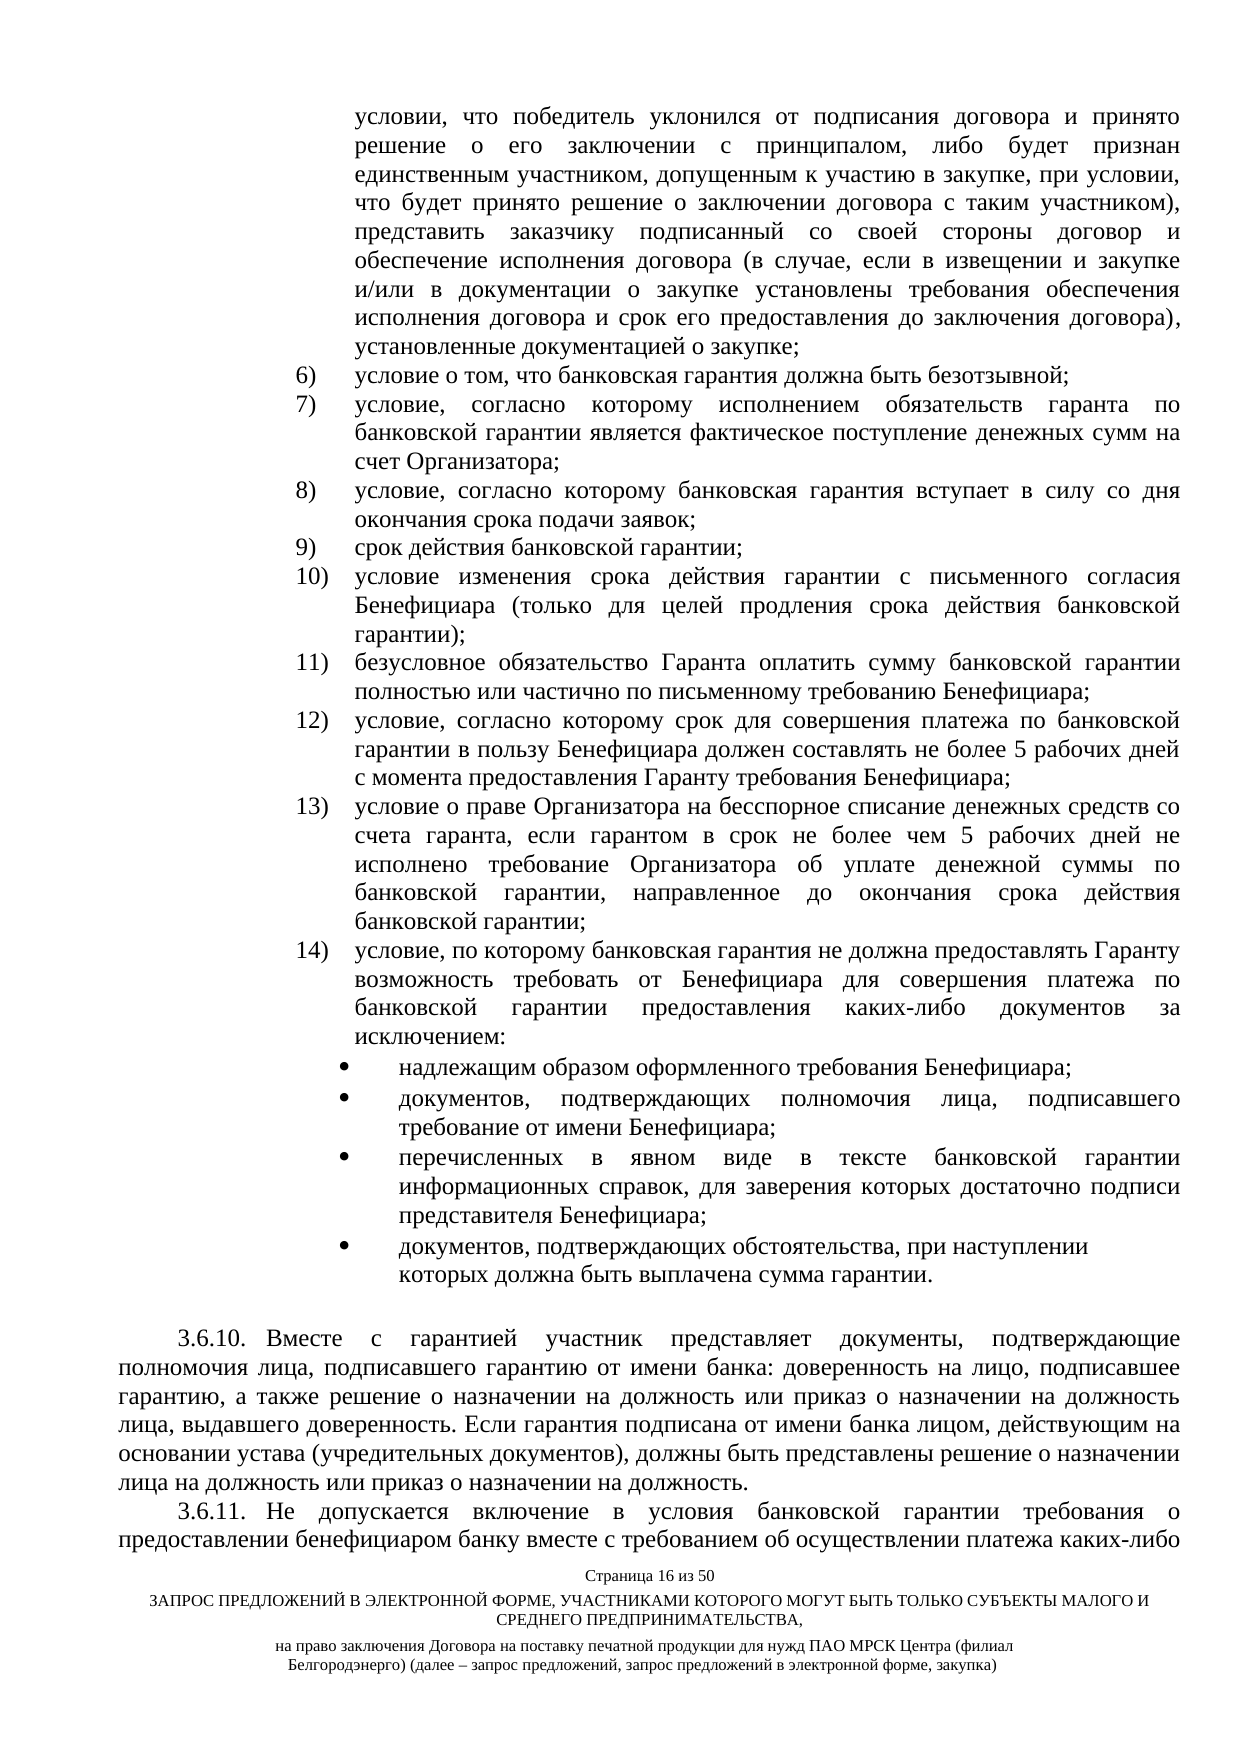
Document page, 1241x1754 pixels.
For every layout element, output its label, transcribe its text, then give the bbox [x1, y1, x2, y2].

list условие о праве Организатора на бесспорное списание денежных средств со счета гаранта, если гарантом в срок не более чем 5 рабочих дней не исполнено требование Организатора об уплате денежной суммы по банковской гарантии, направленное до окончания срока действия банковской гарантии; [295, 791, 1181, 935]
subtitle Вместе с гарантией участник представляет документы, подтверждающие полномочия лица, подписавшего гарантию от имени банка: доверенность на лицо, подписавшее гарантию, а также решение о назначении на должность или приказ о назначении на должность лица, выдавшего доверенность. Если гарантия подписана от имени банка лицом, действующим на основании устава (учредительных документов), должны быть представлены решение о назначении лица на должность или приказ о назначении на должность. [118, 1323, 1181, 1496]
list перечисленных в явном виде в тексте банковской гарантии информационных справок, для заверения которых достаточно подписи представителя Бенефициара; [340, 1142, 1181, 1229]
list условие, по которому банковская гарантия не должна предоставлять Гаранту возможность требовать от Бенефициара для совершения платежа по банковской гарантии предоставления каких-либо документов за исключением: [295, 935, 1181, 1050]
list условие изменения срока действия гарантии с письменного согласия Бенефициара (только для целей продления срока действия банковской гарантии); [295, 561, 1181, 647]
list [295, 101, 1181, 360]
list безусловное обязательство Гаранта оплатить сумму банковской гарантии полностью или частично по письменному требованию Бенефициара; [295, 647, 1181, 705]
list условие, согласно которому исполнением обязательств гаранта по банковской гарантии является фактическое поступление денежных сумм на счет Организатора; [295, 389, 1181, 475]
list условие, согласно которому срок для совершения платежа по банковской гарантии в пользу Бенефициара должен составлять не более 5 рабочих дней с момента предоставления Гаранту требования Бенефициара; [295, 705, 1181, 791]
list документов, подтверждающих полномочия лица, подписавшего требование от имени Бенефициара; [340, 1083, 1181, 1140]
list условие о том, что банковская гарантия должна быть безотзывной; [295, 360, 1181, 389]
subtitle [118, 1496, 1181, 1553]
list документов, подтверждающих обстоятельства, при наступлении которых должна быть выплачена сумма гарантии. [340, 1231, 1181, 1288]
list надлежащим образом оформленного требования Бенефициара; [340, 1052, 1181, 1081]
list условие, согласно которому банковская гарантия вступает в силу со дня окончания срока подачи заявок; [295, 475, 1181, 532]
list срок действия банковской гарантии; [295, 532, 1181, 561]
